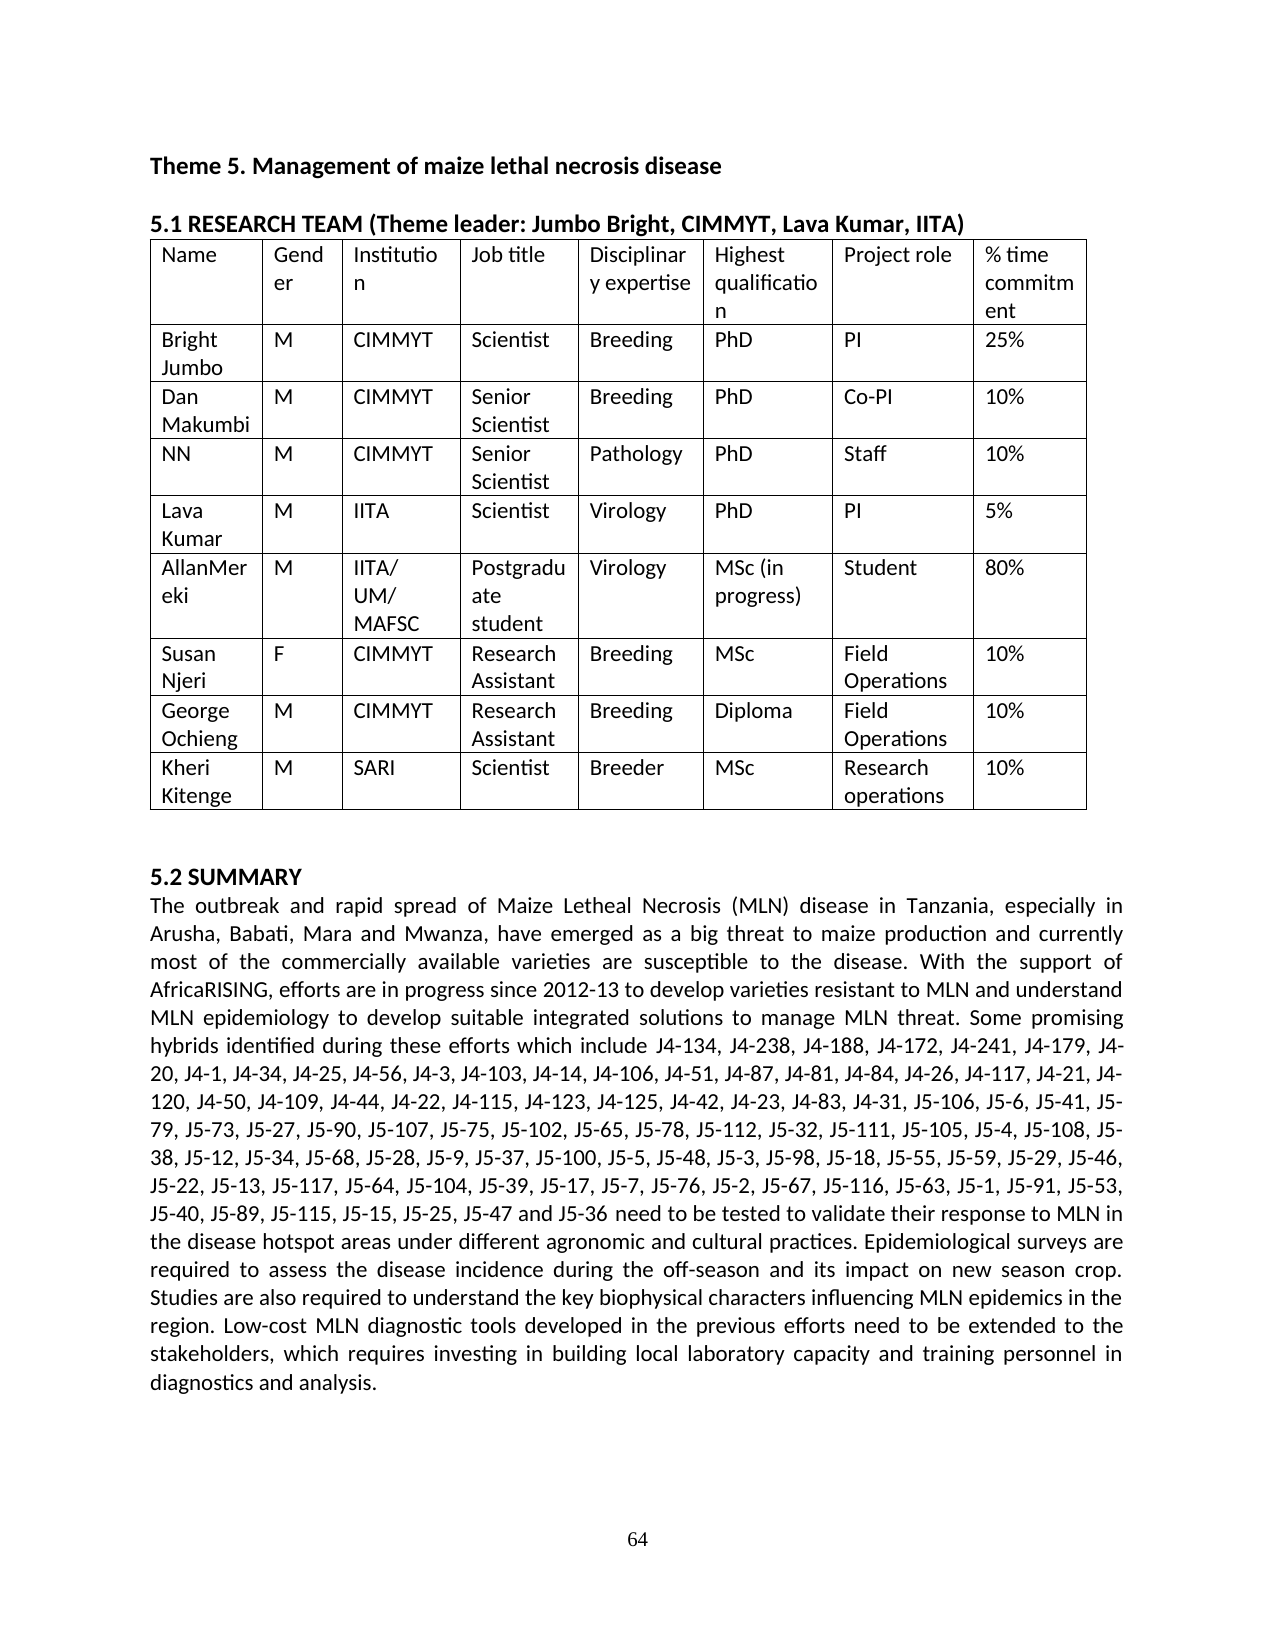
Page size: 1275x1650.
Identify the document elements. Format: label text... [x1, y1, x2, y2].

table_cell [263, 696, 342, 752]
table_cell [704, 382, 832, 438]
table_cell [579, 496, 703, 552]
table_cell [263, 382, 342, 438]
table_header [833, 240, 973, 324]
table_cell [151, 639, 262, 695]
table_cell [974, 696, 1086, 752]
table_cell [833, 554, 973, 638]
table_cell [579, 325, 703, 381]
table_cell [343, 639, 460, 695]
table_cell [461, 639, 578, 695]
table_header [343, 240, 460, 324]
subtitle Theme 5. Management of maize lethal necrosis disease [150, 150, 1125, 181]
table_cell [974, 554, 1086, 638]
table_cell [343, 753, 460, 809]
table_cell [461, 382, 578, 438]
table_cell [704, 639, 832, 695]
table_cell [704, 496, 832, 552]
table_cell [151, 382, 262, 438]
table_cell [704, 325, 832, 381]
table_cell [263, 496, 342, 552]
text 5.2 SUMMARY [150, 861, 1125, 891]
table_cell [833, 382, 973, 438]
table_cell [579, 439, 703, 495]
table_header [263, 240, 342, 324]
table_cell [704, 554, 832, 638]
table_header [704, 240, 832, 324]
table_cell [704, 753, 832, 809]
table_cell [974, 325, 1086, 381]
text 5.1 RESEARCH TEAM (Theme leader: Jumbo Bright, CIMMYT, Lava Kumar, IITA) [150, 208, 1125, 239]
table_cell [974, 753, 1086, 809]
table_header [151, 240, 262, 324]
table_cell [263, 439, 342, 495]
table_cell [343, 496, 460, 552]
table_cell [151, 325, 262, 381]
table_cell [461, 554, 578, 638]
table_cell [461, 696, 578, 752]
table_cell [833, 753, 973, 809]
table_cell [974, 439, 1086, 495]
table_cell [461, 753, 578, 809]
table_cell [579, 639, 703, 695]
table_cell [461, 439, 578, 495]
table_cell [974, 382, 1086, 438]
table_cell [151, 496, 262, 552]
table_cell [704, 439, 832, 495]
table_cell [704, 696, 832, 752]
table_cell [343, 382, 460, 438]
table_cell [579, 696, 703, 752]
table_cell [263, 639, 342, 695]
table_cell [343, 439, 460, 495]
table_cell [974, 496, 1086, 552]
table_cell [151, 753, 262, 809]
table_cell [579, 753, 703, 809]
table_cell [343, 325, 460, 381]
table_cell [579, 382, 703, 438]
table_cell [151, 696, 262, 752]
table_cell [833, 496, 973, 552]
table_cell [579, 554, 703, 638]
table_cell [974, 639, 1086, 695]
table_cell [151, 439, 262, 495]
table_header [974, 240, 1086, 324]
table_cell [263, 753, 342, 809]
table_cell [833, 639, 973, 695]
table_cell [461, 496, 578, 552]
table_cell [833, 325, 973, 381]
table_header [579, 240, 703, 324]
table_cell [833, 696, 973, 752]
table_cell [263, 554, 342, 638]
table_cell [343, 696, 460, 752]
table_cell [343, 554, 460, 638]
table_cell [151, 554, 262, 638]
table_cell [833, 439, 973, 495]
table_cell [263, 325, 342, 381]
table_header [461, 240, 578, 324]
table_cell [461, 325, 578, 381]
text The outbreak and rapid spread of Maize Letheal Necrosis (MLN) disease in Tanzania, especially in Arusha, Babati, Mara and Mwanza, have emerged as a big threat to maize production and currently most of the commercially available varieties are susceptible to the disease. With the support of AfricaRISING, efforts are in progress since 2012-13 to develop varieties resistant to MLN and understand MLN epidemiology to develop suitable integrated solutions to manage MLN threat. Some promising hybrids identified during these efforts which include J4-134, J4-238, J4-188, J4-172, J4-241, J4-179, J4-20, J4-1, J4-34, J4-25, J4-56, J4-3, J4-103, J4-14, J4-106, J4-51, J4-87, J4-81, J4-84, J4-26, J4-117, J4-21, J4-120, J4-50, J4-109, J4-44, J4-22, J4-115, J4-123, J4-125, J4-42, J4-23, J4-83, J4-31, J5-106, J5-6, J5-41, J5-79, J5-73, J5-27, J5-90, J5-107, J5-75, J5-102, J5-65, J5-78, J5-112, J5-32, J5-111, J5-105, J5-4, J5-108, J5-38, J5-12, J5-34, J5-68, J5-28, J5-9, J5-37, J5-100, J5-5, J5-48, J5-3, J5-98, J5-18, J5-55, J5-59, J5-29, J5-46, J5-22, J5-13, J5-117, J5-64, J5-104, J5-39, J5-17, J5-7, J5-76, J5-2, J5-67, J5-116, J5-63, J5-1, J5-91, J5-53, J5-40, J5-89, J5-115, J5-15, J5-25, J5-47 and J5-36 need to be tested to validate their response to MLN in the disease hotspot areas under different agronomic and cultural practices. Epidemiological surveys are required to assess the disease incidence during the off-season and its impact on new season crop. Studies are also required to understand the key biophysical characters influencing MLN epidemics in the region. Low-cost MLN diagnostic tools developed in the previous efforts need to be extended to the stakeholders, which requires investing in building local laboratory capacity and training personnel in diagnostics and analysis. [150, 891, 1125, 1396]
